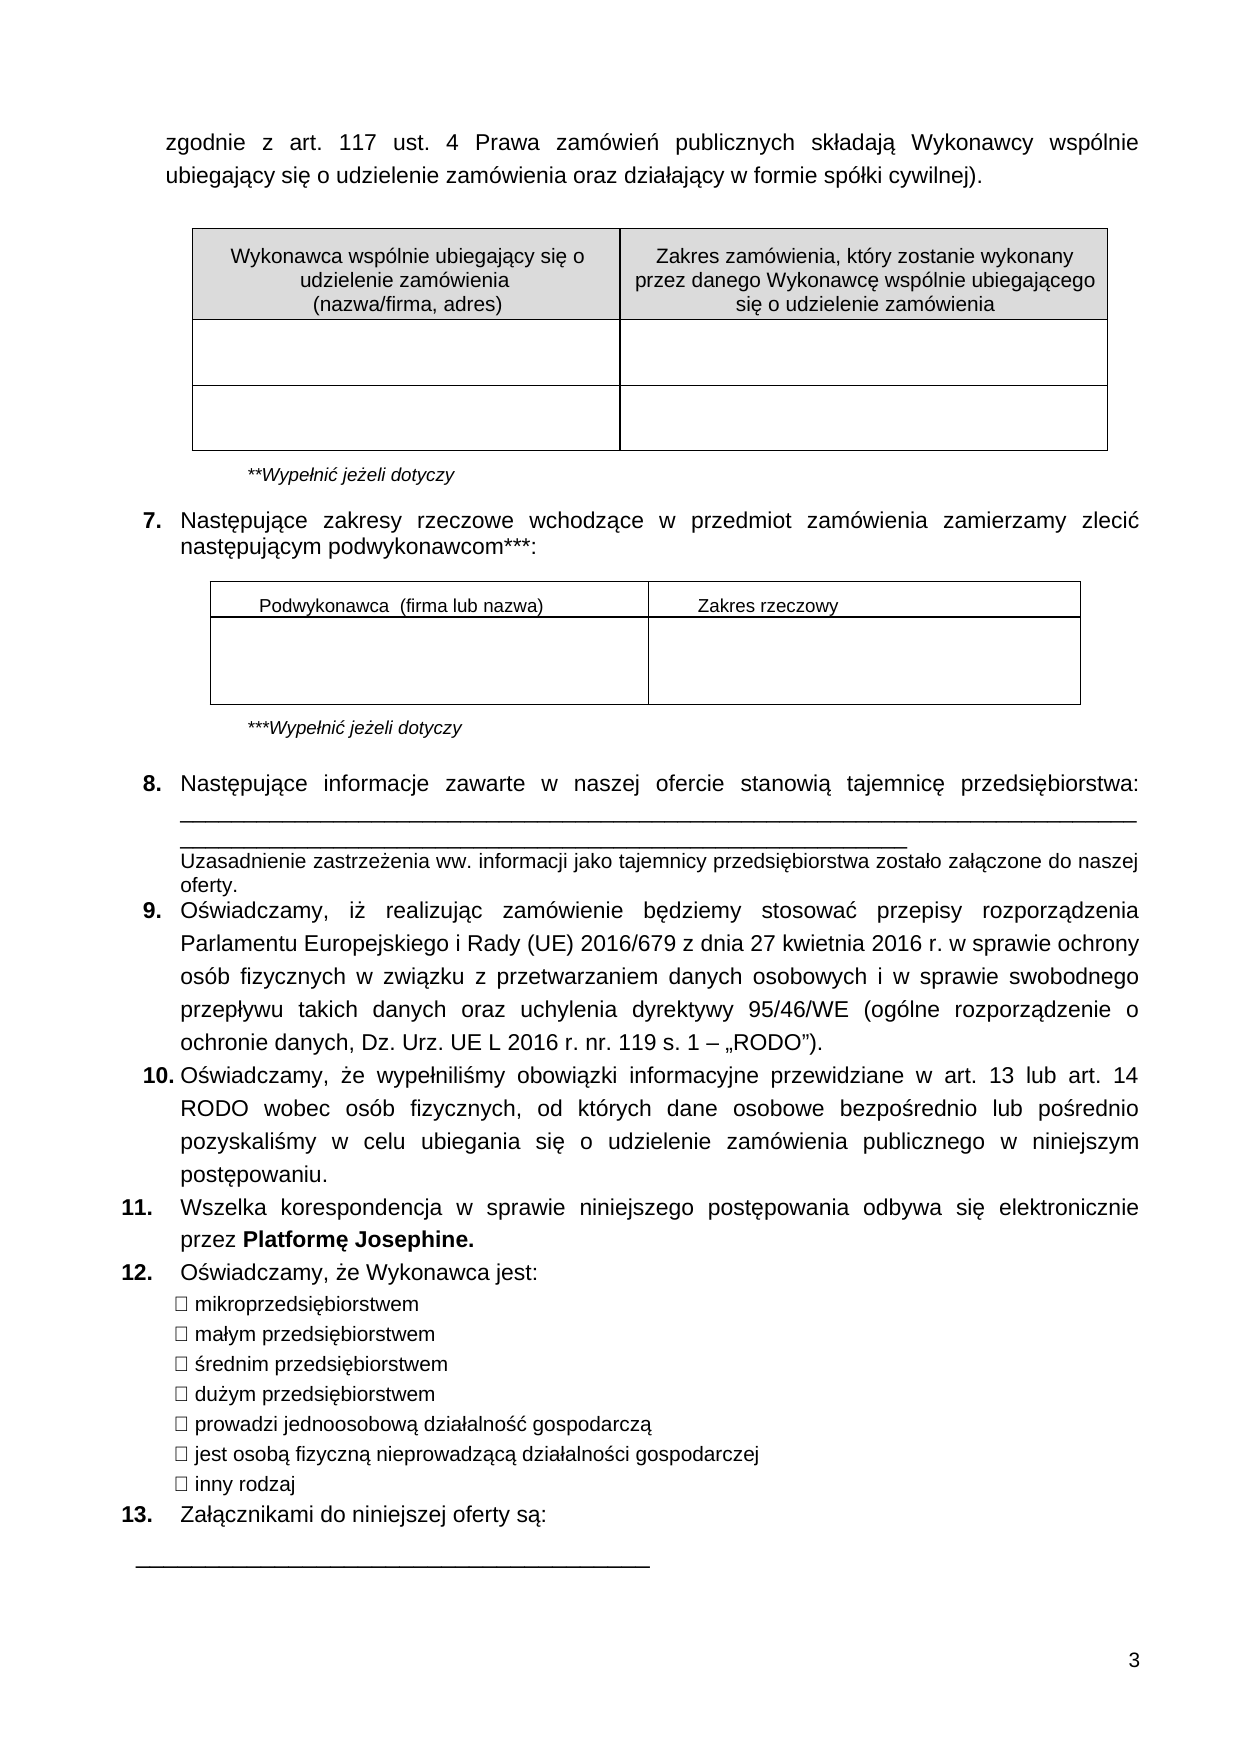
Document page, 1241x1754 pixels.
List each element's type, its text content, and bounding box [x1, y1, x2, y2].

list Następujące informacje zawarte w naszej ofercie stanowią tajemnicę przedsiębiorstwa: ____________________________________________________________________________________________________________________________________ [143, 770, 1140, 849]
text  dużym przedsiębiorstwem [173, 1382, 1140, 1406]
text Uzasadnienie zastrzeżenia ww. informacji jako tajemnicy przedsiębiorstwa zostało załączone do naszej oferty. [180, 849, 1140, 897]
list Wszelka korespondencja w sprawie niniejszego postępowania odbywa się elektronicznie przez Platformę Josephine. [121, 1193, 1140, 1253]
list Oświadczamy, że Wykonawca jest: [121, 1259, 1140, 1286]
table_cell [621, 386, 1107, 450]
text  małym przedsiębiorstwem [173, 1322, 1140, 1346]
list Oświadczamy, że wypełniliśmy obowiązki informacyjne przewidziane w art. 13 lub art. 14 RODO wobec osób fizycznych, od których dane osobowe bezpośrednio lub pośrednio pozyskaliśmy w celu ubiegania się o udzielenie zamówienia publicznego w niniejszym postępowaniu. [143, 1062, 1140, 1187]
table_cell [621, 320, 1107, 384]
text ***Wypełnić jeżeli dotyczy [247, 717, 1140, 739]
text  inny rodzaj [173, 1472, 1140, 1496]
text  mikroprzedsiębiorstwem [173, 1292, 1140, 1316]
text  prowadzi jednoosobową działalność gospodarczą [173, 1412, 1140, 1436]
list Następujące zakresy rzeczowe wchodzące w przedmiot zamówienia zamierzamy zlecić następującym podwykonawcom***: [143, 507, 1140, 560]
text  średnim przedsiębiorstwem [173, 1352, 1140, 1376]
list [128, 129, 1140, 189]
table_header Zakres rzeczowy [649, 582, 1080, 616]
table_header Wykonawca wspólnie ubiegający się o udzielenie zamówienia (nazwa/firma, adres) [193, 229, 619, 319]
table_header Zakres zamówienia, który zostanie wykonany przez danego Wykonawcę wspólnie ubiegającego się o udzielenie zamówienia [621, 229, 1107, 319]
list Załącznikami do niniejszej oferty są: [121, 1501, 1140, 1528]
text **Wypełnić jeżeli dotyczy [247, 464, 1140, 485]
table_cell [211, 618, 648, 703]
text  jest osobą fizyczną nieprowadzącą działalności gospodarczej [173, 1442, 1140, 1466]
table_cell [193, 386, 619, 450]
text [136, 1540, 1140, 1569]
table_header Podwykonawca (firma lub nazwa) [211, 582, 648, 616]
list Oświadczamy, iż realizując zamówienie będziemy stosować przepisy rozporządzenia Parlamentu Europejskiego i Rady (UE) 2016/679 z dnia 27 kwietnia 2016 r. w sprawie ochrony osób fizycznych w związku z przetwarzaniem danych osobowych i w sprawie swobodnego przepływu takich danych oraz uchylenia dyrektywy 95/46/WE (ogólne rozporządzenie o ochronie danych, Dz. Urz. UE L 2016 r. nr. 119 s. 1 – „RODO”). [143, 897, 1140, 1055]
table_cell [193, 320, 619, 384]
table_cell [649, 618, 1080, 703]
